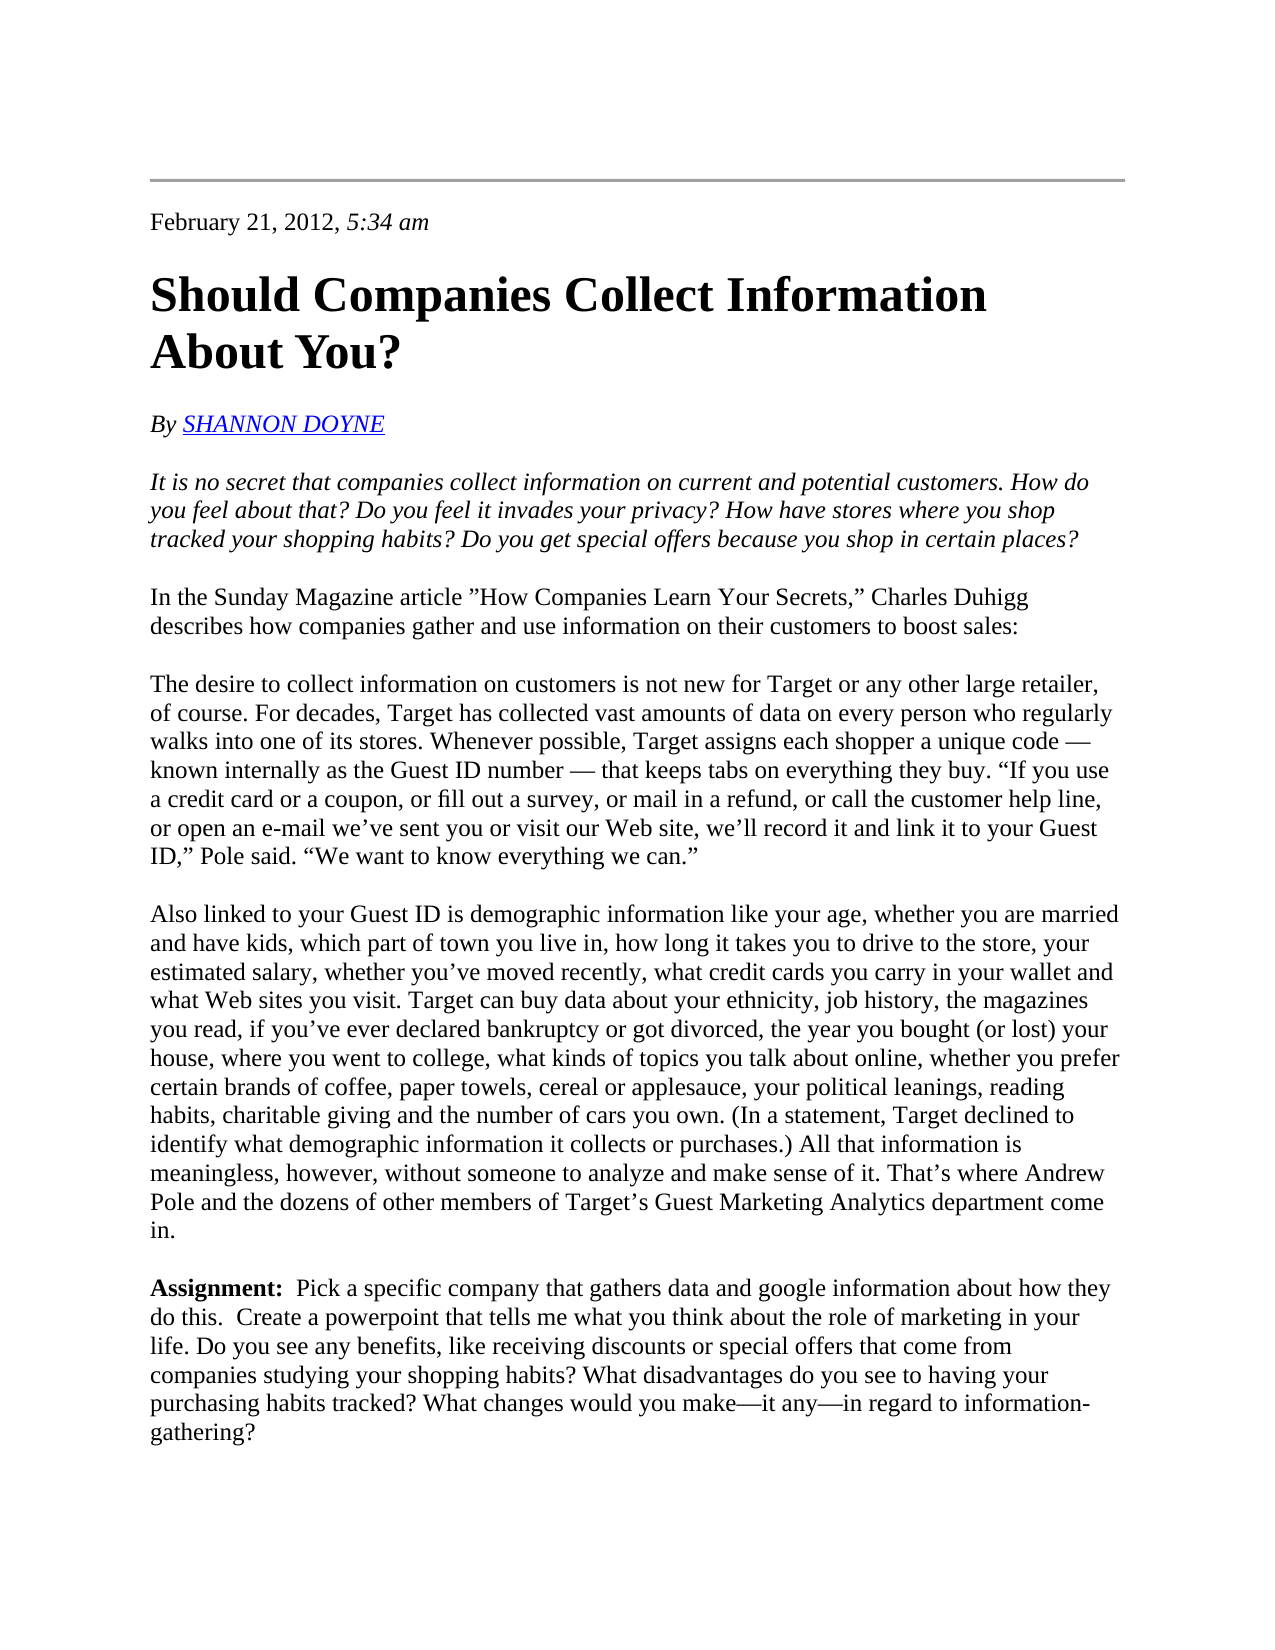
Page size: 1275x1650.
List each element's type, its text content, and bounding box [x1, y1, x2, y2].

text The desire to collect information on customers is not new for Target or any other large retailer, of course. For decades, Target has collected vast amounts of data on every person who regularly walks into one of its stores. Whenever possible, Target assigns each shopper a unique code — known internally as the Guest ID number — that keeps tabs on everything they buy. “If you use a credit card or a coupon, or ﬁll out a survey, or mail in a refund, or call the customer help line, or open an e-mail we’ve sent you or visit our Web site, we’ll record it and link it to your Guest ID,” Pole said. “We want to know everything we can.” [150, 669, 1125, 870]
text In the Sunday Magazine article ”How Companies Learn Your Secrets,” Charles Duhigg describes how companies gather and use information on their customers to boost sales: [150, 582, 1125, 640]
text Assignment: Pick a specific company that gathers data and google information about how they do this. Create a powerpoint that tells me what you think about the role of marketing in your life. Do you see any benefits, like receiving discounts or special offers that come from companies studying your shopping habits? What disadvantages do you see to having your purchasing habits tracked? What changes would you make—it any—in regard to information-gathering? [150, 1273, 1125, 1446]
text It is no secret that companies collect information on current and potential customers. How do you feel about that? Do you feel it invades your privacy? How have stores where you shop tracked your shopping habits? Do you get special offers because you shop in certain places? [150, 467, 1125, 553]
text Should Companies Collect Information About You? [150, 265, 1125, 380]
text February 21, 2012, 5:34 am [150, 207, 1125, 236]
text Also linked to your Guest ID is demographic information like your age, whether you are married and have kids, which part of town you live in, how long it takes you to drive to the store, your estimated salary, whether you’ve moved recently, what credit cards you carry in your wallet and what Web sites you visit. Target can buy data about your ethnicity, job history, the magazines you read, if you’ve ever declared bankruptcy or got divorced, the year you bought (or lost) your house, where you went to college, what kinds of topics you talk about online, whether you prefer certain brands of coffee, paper towels, cereal or applesauce, your political leanings, reading habits, charitable giving and the number of cars you own. (In a statement, Target declined to identify what demographic information it collects or purchases.) All that information is meaningless, however, without someone to analyze and make sense of it. That’s where Andrew Pole and the dozens of other members of Target’s Guest Marketing Analytics department come in. [150, 899, 1125, 1244]
text By SHANNON DOYNE [150, 409, 1125, 438]
